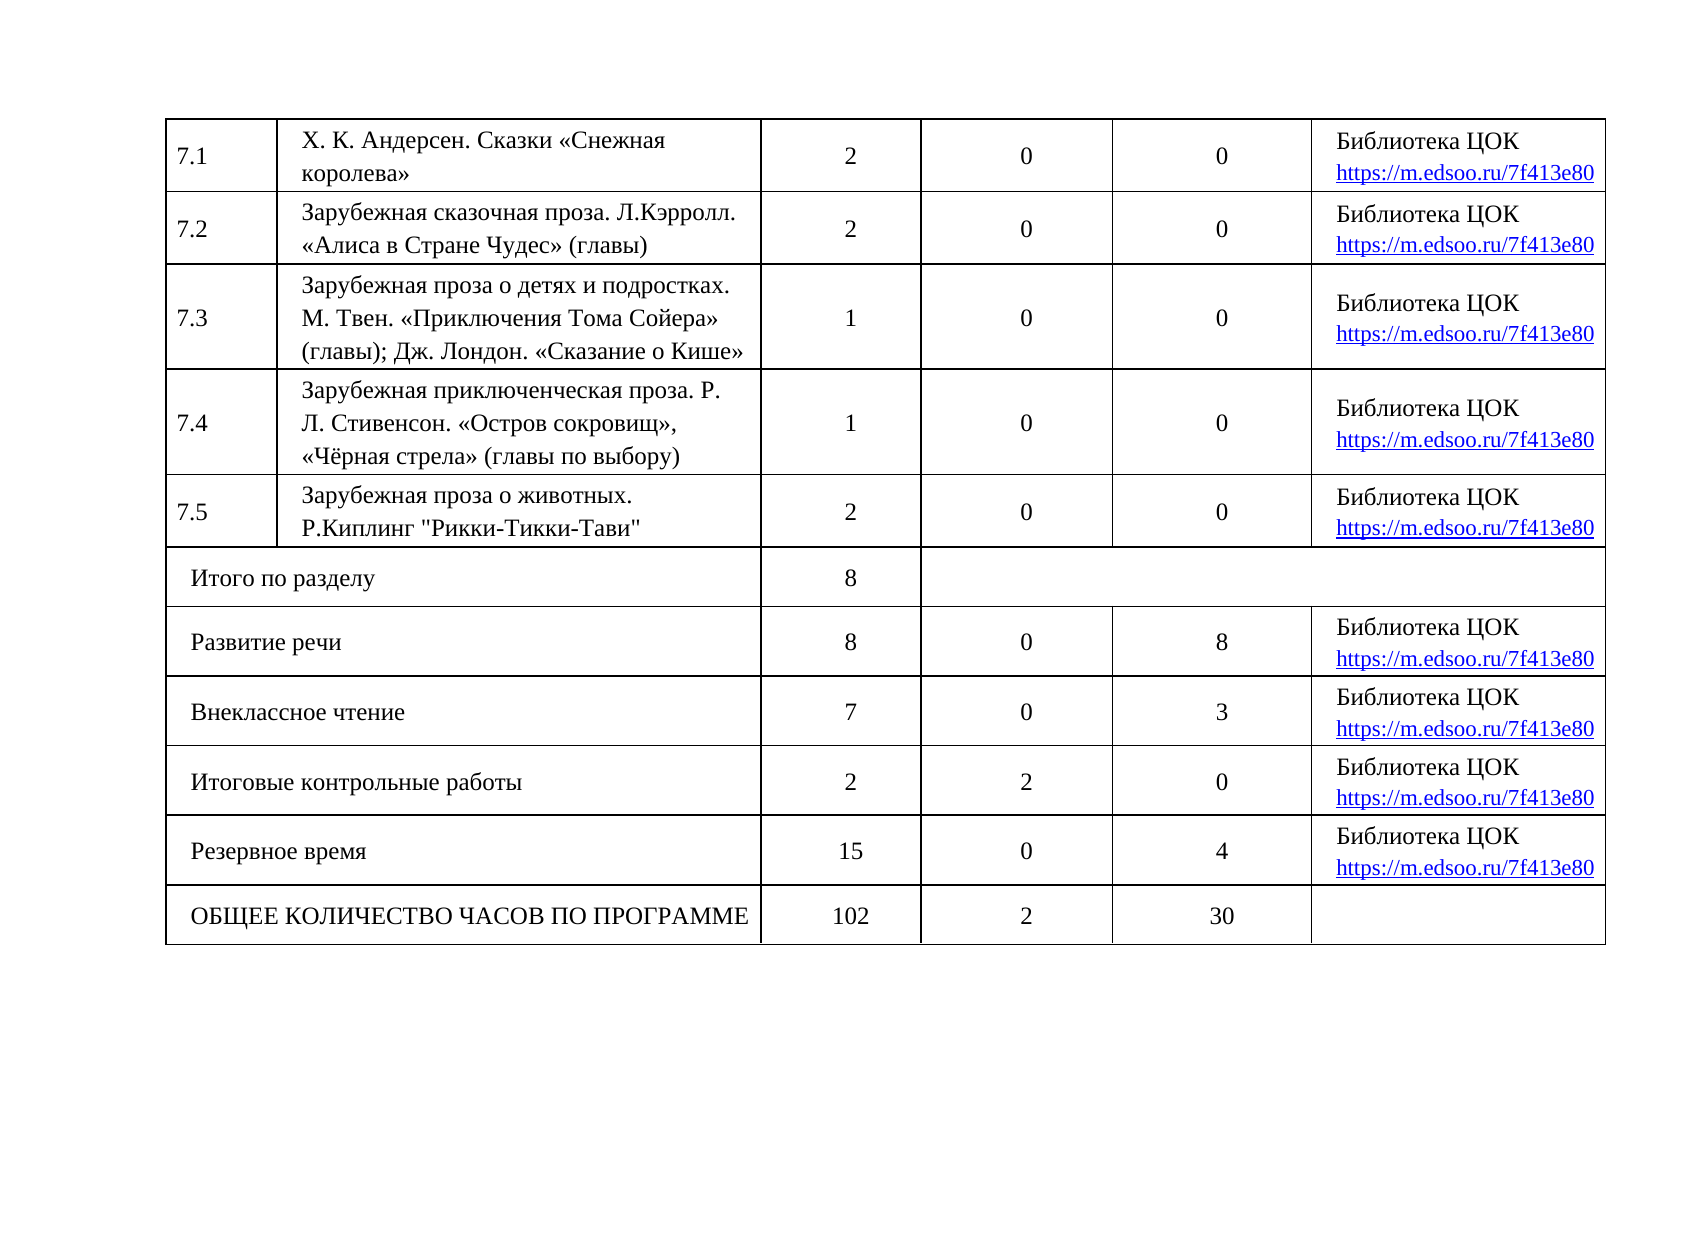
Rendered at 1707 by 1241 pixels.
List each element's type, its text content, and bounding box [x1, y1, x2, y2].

table_cell 1 [762, 265, 920, 368]
table_cell 0 [922, 265, 1112, 368]
table_cell Библиотека ЦОК https://m.edsoo.ru/7f413e80 [1312, 475, 1605, 546]
table_cell 0 [1113, 475, 1311, 546]
table_cell Итоговые контрольные работы [167, 746, 760, 814]
table_cell 0 [1113, 370, 1311, 474]
table_cell Библиотека ЦОК https://m.edsoo.ru/7f413e80 [1312, 677, 1605, 745]
table_cell Развитие речи [167, 607, 760, 675]
table_cell Библиотека ЦОК https://m.edsoo.ru/7f413e80 [1312, 265, 1605, 368]
table_cell 2 [762, 475, 920, 546]
table_cell 8 [762, 548, 920, 606]
table_cell 2 [922, 886, 1112, 943]
table_cell Внеклассное чтение [167, 677, 760, 745]
table_cell 2 [762, 192, 920, 263]
table_cell 7.1 [167, 120, 276, 191]
table_cell Зарубежная приключенческая проза. Р. Л. Стивенсон. «Остров сокровищ», «Чёрная стрела» (главы по выбору) [278, 370, 760, 474]
table_cell 7.4 [167, 370, 276, 474]
table_cell 0 [922, 370, 1112, 474]
table_cell Библиотека ЦОК https://m.edsoo.ru/7f413e80 [1312, 370, 1605, 474]
table_cell 0 [922, 607, 1112, 675]
table_cell 3 [1113, 677, 1311, 745]
table_cell 0 [1113, 265, 1311, 368]
table_cell 2 [762, 746, 920, 814]
table_cell Зарубежная проза о детях и подростках. М. Твен. «Приключения Тома Сойера» (главы); Дж. Лондон. «Сказание о Кише» [278, 265, 760, 368]
table_cell 8 [762, 607, 920, 675]
table_cell 2 [762, 120, 920, 191]
table_cell Х. К. Андерсен. Сказки «Снежная королева» [278, 120, 760, 191]
table_cell Зарубежная сказочная проза. Л.Кэрролл. «Алиса в Стране Чудес» (главы) [278, 192, 760, 263]
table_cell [1312, 192, 1605, 263]
table_cell 0 [1113, 120, 1311, 191]
table_cell Библиотека ЦОК https://m.edsoo.ru/7f413e80 [1312, 607, 1605, 675]
table_cell Библиотека ЦОК https://m.edsoo.ru/7f413e80 [1312, 746, 1605, 814]
table_cell [922, 548, 1605, 606]
table_cell 0 [1113, 192, 1311, 263]
table_cell 8 [1113, 607, 1311, 675]
table_cell 7 [762, 677, 920, 745]
table_cell Библиотека ЦОК https://m.edsoo.ru/7f413e80 [1312, 816, 1605, 884]
table_cell 7.2 [167, 192, 276, 263]
table_cell 102 [762, 886, 920, 943]
table_cell 0 [922, 475, 1112, 546]
table_cell ОБЩЕЕ КОЛИЧЕСТВО ЧАСОВ ПО ПРОГРАММЕ [167, 886, 760, 943]
table_cell [1312, 886, 1605, 943]
table_cell 1 [762, 370, 920, 474]
table_cell 7.5 [167, 475, 276, 546]
table_cell 0 [922, 677, 1112, 745]
table_cell Итого по разделу [167, 548, 760, 606]
table_cell 30 [1113, 886, 1311, 943]
table_cell 0 [1113, 746, 1311, 814]
table_cell 0 [922, 816, 1112, 884]
table_cell 0 [922, 192, 1112, 263]
table_cell 2 [922, 746, 1112, 814]
table_cell 7.3 [167, 265, 276, 368]
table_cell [1312, 120, 1605, 191]
table_cell 4 [1113, 816, 1311, 884]
table_cell Зарубежная проза о животных. Р.Киплинг "Рикки-Тикки-Тави" [278, 475, 760, 546]
table_cell 15 [762, 816, 920, 884]
table_cell 0 [922, 120, 1112, 191]
table_cell Резервное время [167, 816, 760, 884]
